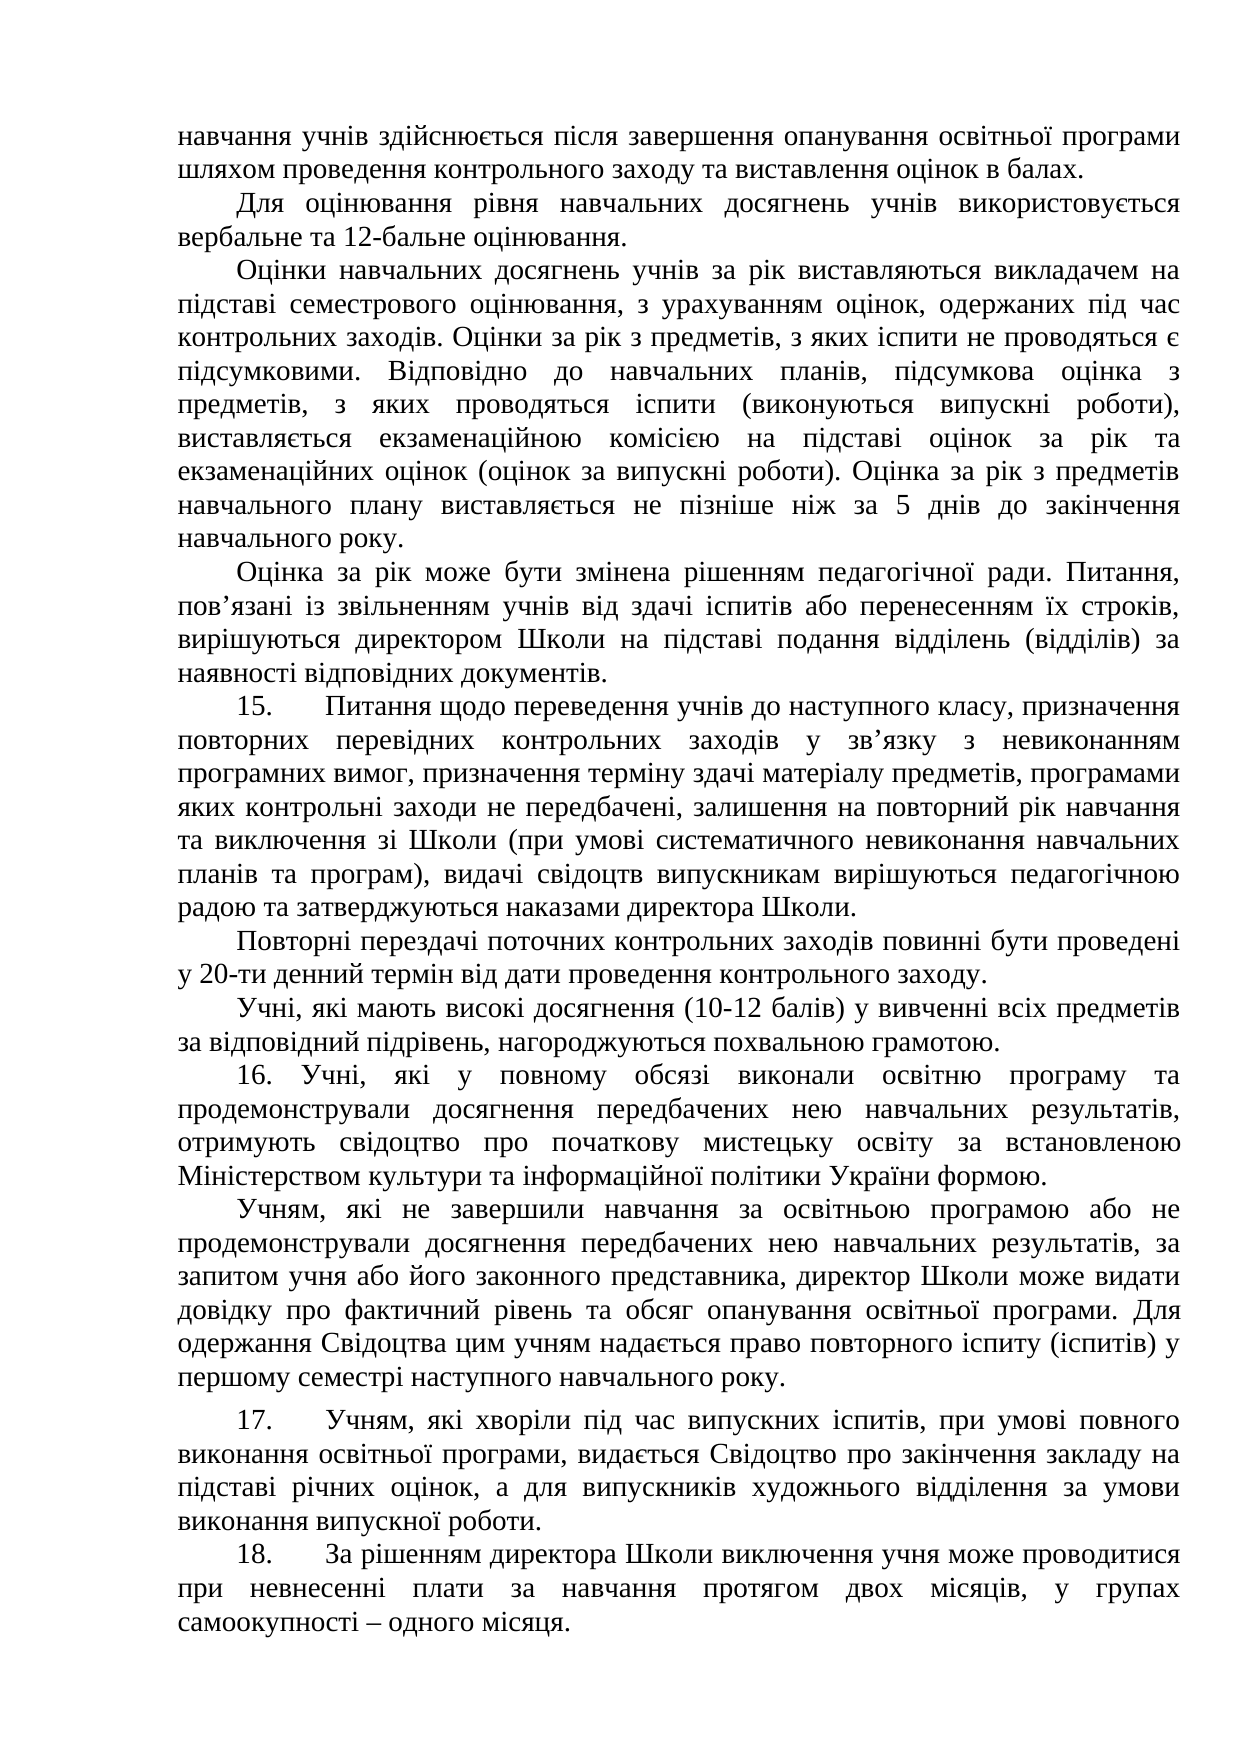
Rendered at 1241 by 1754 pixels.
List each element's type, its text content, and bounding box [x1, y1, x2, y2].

text Оцінки навчальних досягнень учнів за рік виставляються викладачем на підставі семестрового оцінювання, з урахуванням оцінок, одержаних під час контрольних заходів. Оцінки за рік з предметів, з яких іспити не проводяться є підсумковими. Відповідно до навчальних планів, підсумкова оцінка з предметів, з яких проводяться іспити (виконуються випускні роботи), виставляється екзаменаційною комісією на підставі оцінок за рік та екзаменаційних оцінок (оцінок за випускні роботи). Оцінка за рік з предметів навчального плану виставляється не пізніше ніж за 5 днів до закінчення навчального року. [177, 252, 1181, 554]
text Учням, які не завершили навчання за освітньою програмою або не продемонстрували досягнення передбачених нею навчальних результатів, за запитом учня або його законного представника, директор Школи може видати довідку про фактичний рівень та обсяг опанування освітньої програми. Для одержання Свідоцтва цим учням надається право повторного іспиту (іспитів) у першому семестрі наступного навчального року. [177, 1191, 1181, 1393]
text 17. Учням, які хворіли під час випускних іспитів, при умові повного виконання освітньої програми, видається Свідоцтво про закінчення закладу на підставі річних оцінок, а для випускників художнього відділення за умови виконання випускної роботи. [177, 1402, 1181, 1537]
text 15. Питання щодо переведення учнів до наступного класу, призначення повторних перевідних контрольних заходів у зв’язку з невиконанням програмних вимог, призначення терміну здачі матеріалу предметів, програмами яких контрольні заходи не передбачені, залишення на повторний рік навчання та виключення зі Школи (при умові систематичного невиконання навчальних планів та програм), видачі свідоцтв випускникам вирішуються педагогічною радою та затверджуються наказами директора Школи. [177, 688, 1181, 923]
text Оцінка за рік може бути змінена рішенням педагогічної ради. Питання, пов’язані із звільненням учнів від здачі іспитів або перенесенням їх строків, вирішуються директором Школи на підставі подання відділень (відділів) за наявності відповідних документів. [177, 554, 1181, 688]
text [177, 118, 1181, 185]
text Для оцінювання рівня навчальних досягнень учнів використовується вербальне та 12-бальне оцінювання. [177, 185, 1181, 252]
text Учні, які мають високі досягнення (10-12 балів) у вивченні всіх предметів за відповідний підрівень, нагороджуються похвальною грамотою. [177, 990, 1181, 1057]
text Повторні перездачі поточних контрольних заходів повинні бути проведені у 20-ти денний термін від дати проведення контрольного заходу. [177, 923, 1181, 990]
text 16. Учні, які у повному обсязі виконали освітню програму та продемонстрували досягнення передбачених нею навчальних результатів, отримують свідоцтво про початкову мистецьку освіту за встановленою Міністерством культури та інформаційної політики України формою. [177, 1057, 1181, 1191]
text 18. За рішенням директора Школи виключення учня може проводитися при невнесенні плати за навчання протягом двох місяців, у групах самоокупності – одного місяця. [177, 1537, 1181, 1637]
